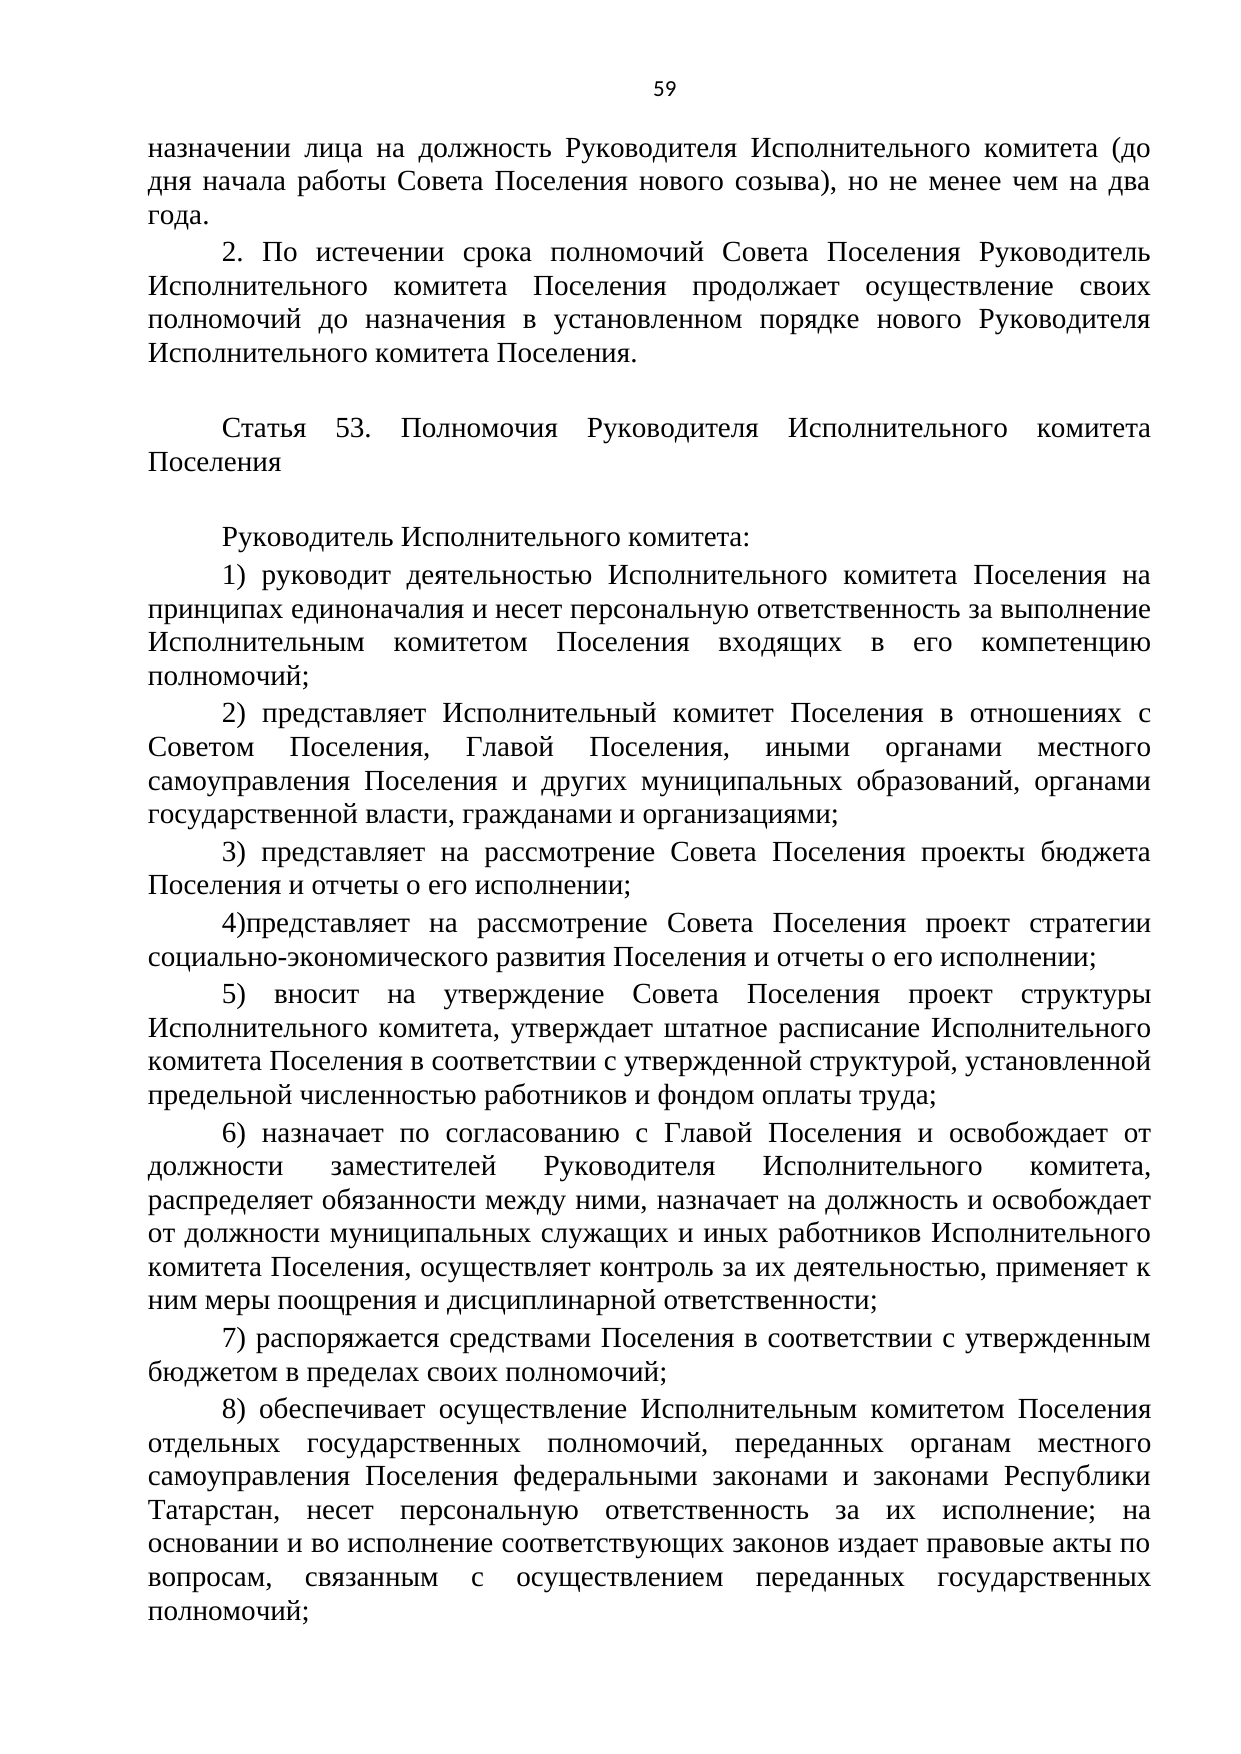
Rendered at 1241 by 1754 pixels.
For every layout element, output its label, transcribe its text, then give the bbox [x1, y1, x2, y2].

text 7) распоряжается средствами Поселения в соответствии с утвержденным бюджетом в пределах своих полномочий; [148, 1320, 1152, 1387]
text 4)представляет на рассмотрение Совета Поселения проект стратегии социально-экономического развития Поселения и отчеты о его исполнении; [148, 905, 1152, 972]
text Статья 53. Полномочия Руководителя Исполнительного комитета Поселения [148, 411, 1152, 478]
text 3) представляет на рассмотрение Совета Поселения проекты бюджета Поселения и отчеты о его исполнении; [148, 834, 1152, 901]
text Руководитель Исполнительного комитета: [148, 519, 1152, 553]
text 8) обеспечивает осуществление Исполнительным комитетом Поселения отдельных государственных полномочий, переданных органам местного самоуправления Поселения федеральными законами и законами Республики Татарстан, несет персональную ответственность за их исполнение; на основании и во исполнение соответствующих законов издает правовые акты по вопросам, связанным с осуществлением переданных государственных полномочий; [148, 1391, 1152, 1626]
text 2. По истечении срока полномочий Совета Поселения Руководитель Исполнительного комитета Поселения продолжает осуществление своих полномочий до назначения в установленном порядке нового Руководителя Исполнительного комитета Поселения. [148, 234, 1152, 369]
text 6) назначает по согласованию с Главой Поселения и освобождает от должности заместителей Руководителя Исполнительного комитета, распределяет обязанности между ними, назначает на должность и освобождает от должности муниципальных служащих и иных работников Исполнительного комитета Поселения, осуществляет контроль за их деятельностью, применяет к ним меры поощрения и дисциплинарной ответственности; [148, 1115, 1152, 1316]
text 5) вносит на утверждение Совета Поселения проект структуры Исполнительного комитета, утверждает штатное расписание Исполнительного комитета Поселения в соответствии с утвержденной структурой, установленной предельной численностью работников и фондом оплаты труда; [148, 976, 1152, 1111]
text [148, 130, 1152, 230]
text 1) руководит деятельностью Исполнительного комитета Поселения на принципах единоначалия и несет персональную ответственность за выполнение Исполнительным комитетом Поселения входящих в его компетенцию полномочий; [148, 557, 1152, 691]
text 2) представляет Исполнительный комитет Поселения в отношениях с Советом Поселения, Главой Поселения, иными органами местного самоуправления Поселения и других муниципальных образований, органами государственной власти, гражданами и организациями; [148, 696, 1152, 830]
